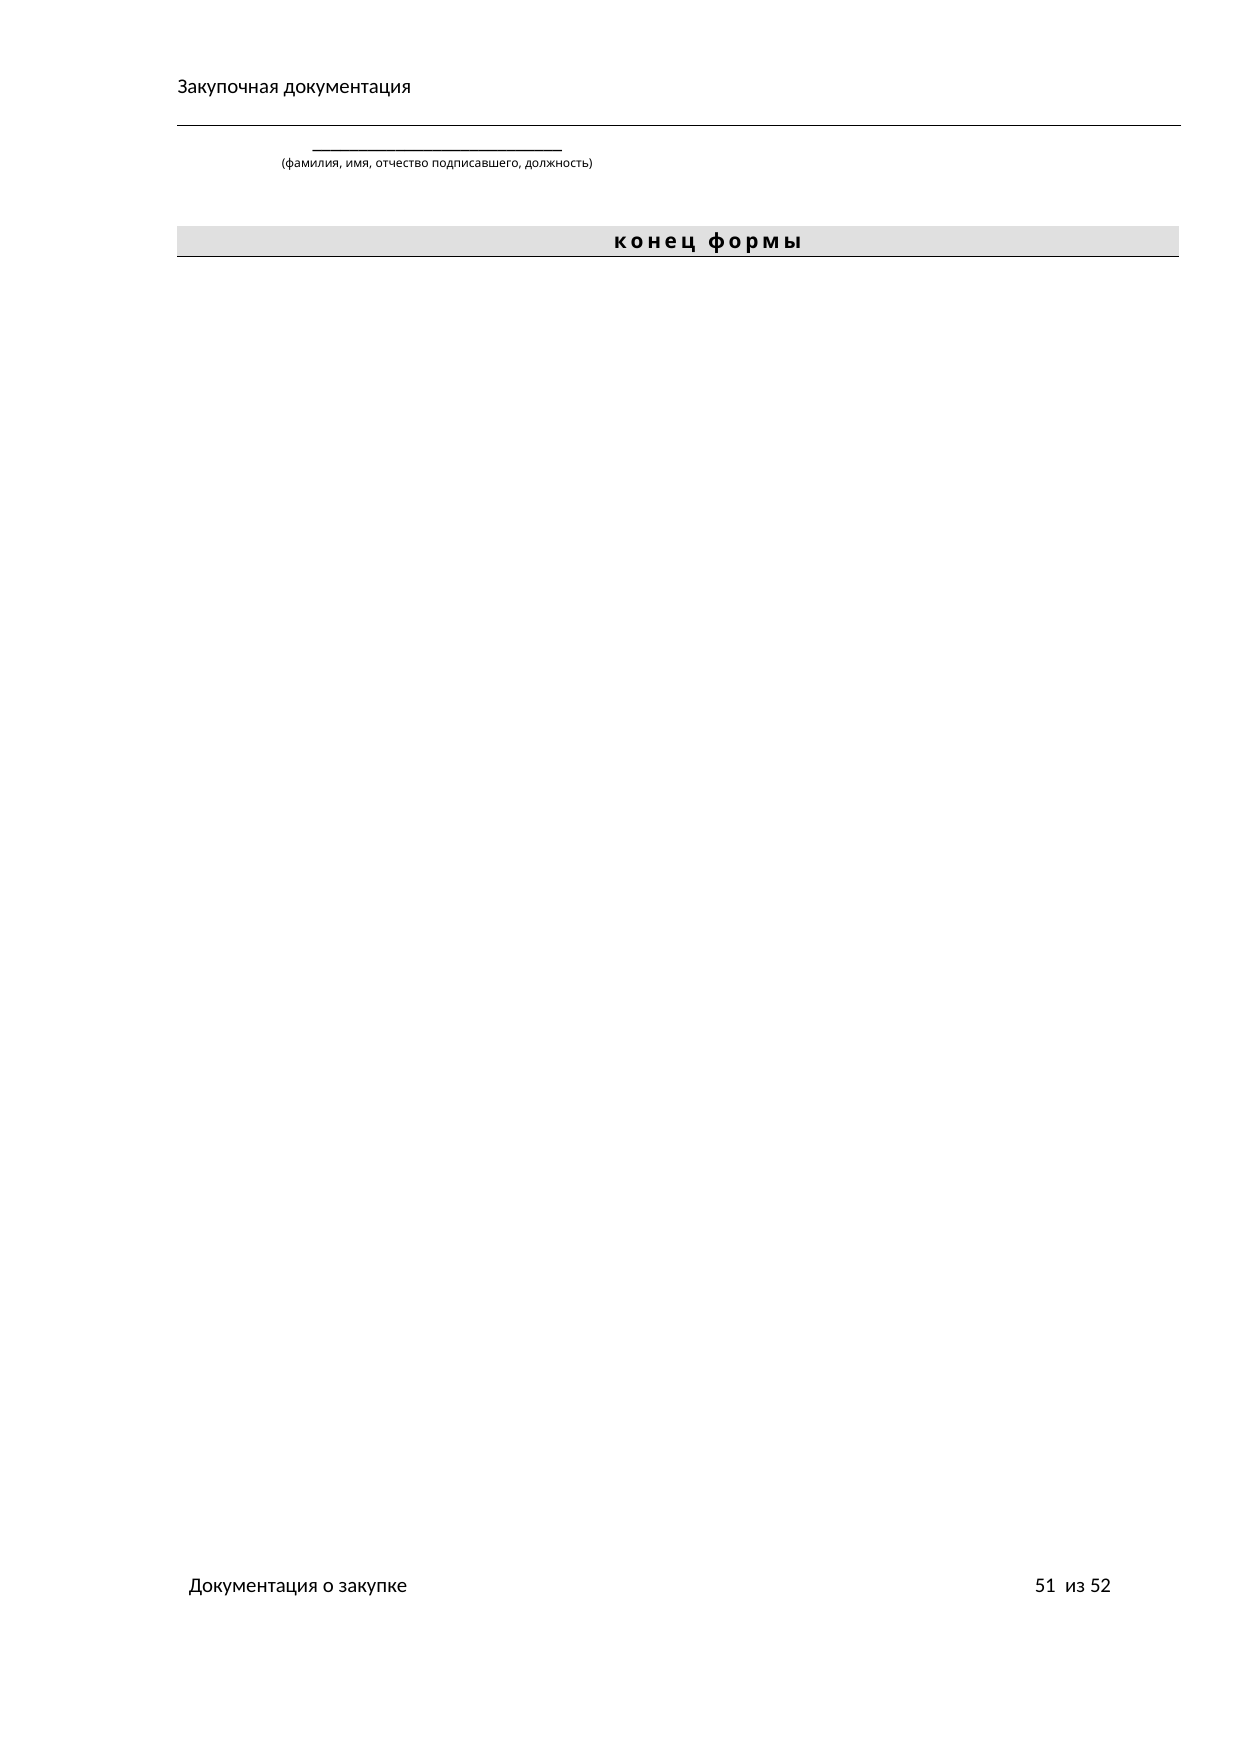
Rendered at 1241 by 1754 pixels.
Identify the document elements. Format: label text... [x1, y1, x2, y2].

text (фамилия, имя, отчество подписавшего, должность) [177, 155, 638, 183]
text ___________________________ [177, 126, 638, 155]
text конец формы [177, 226, 1179, 256]
